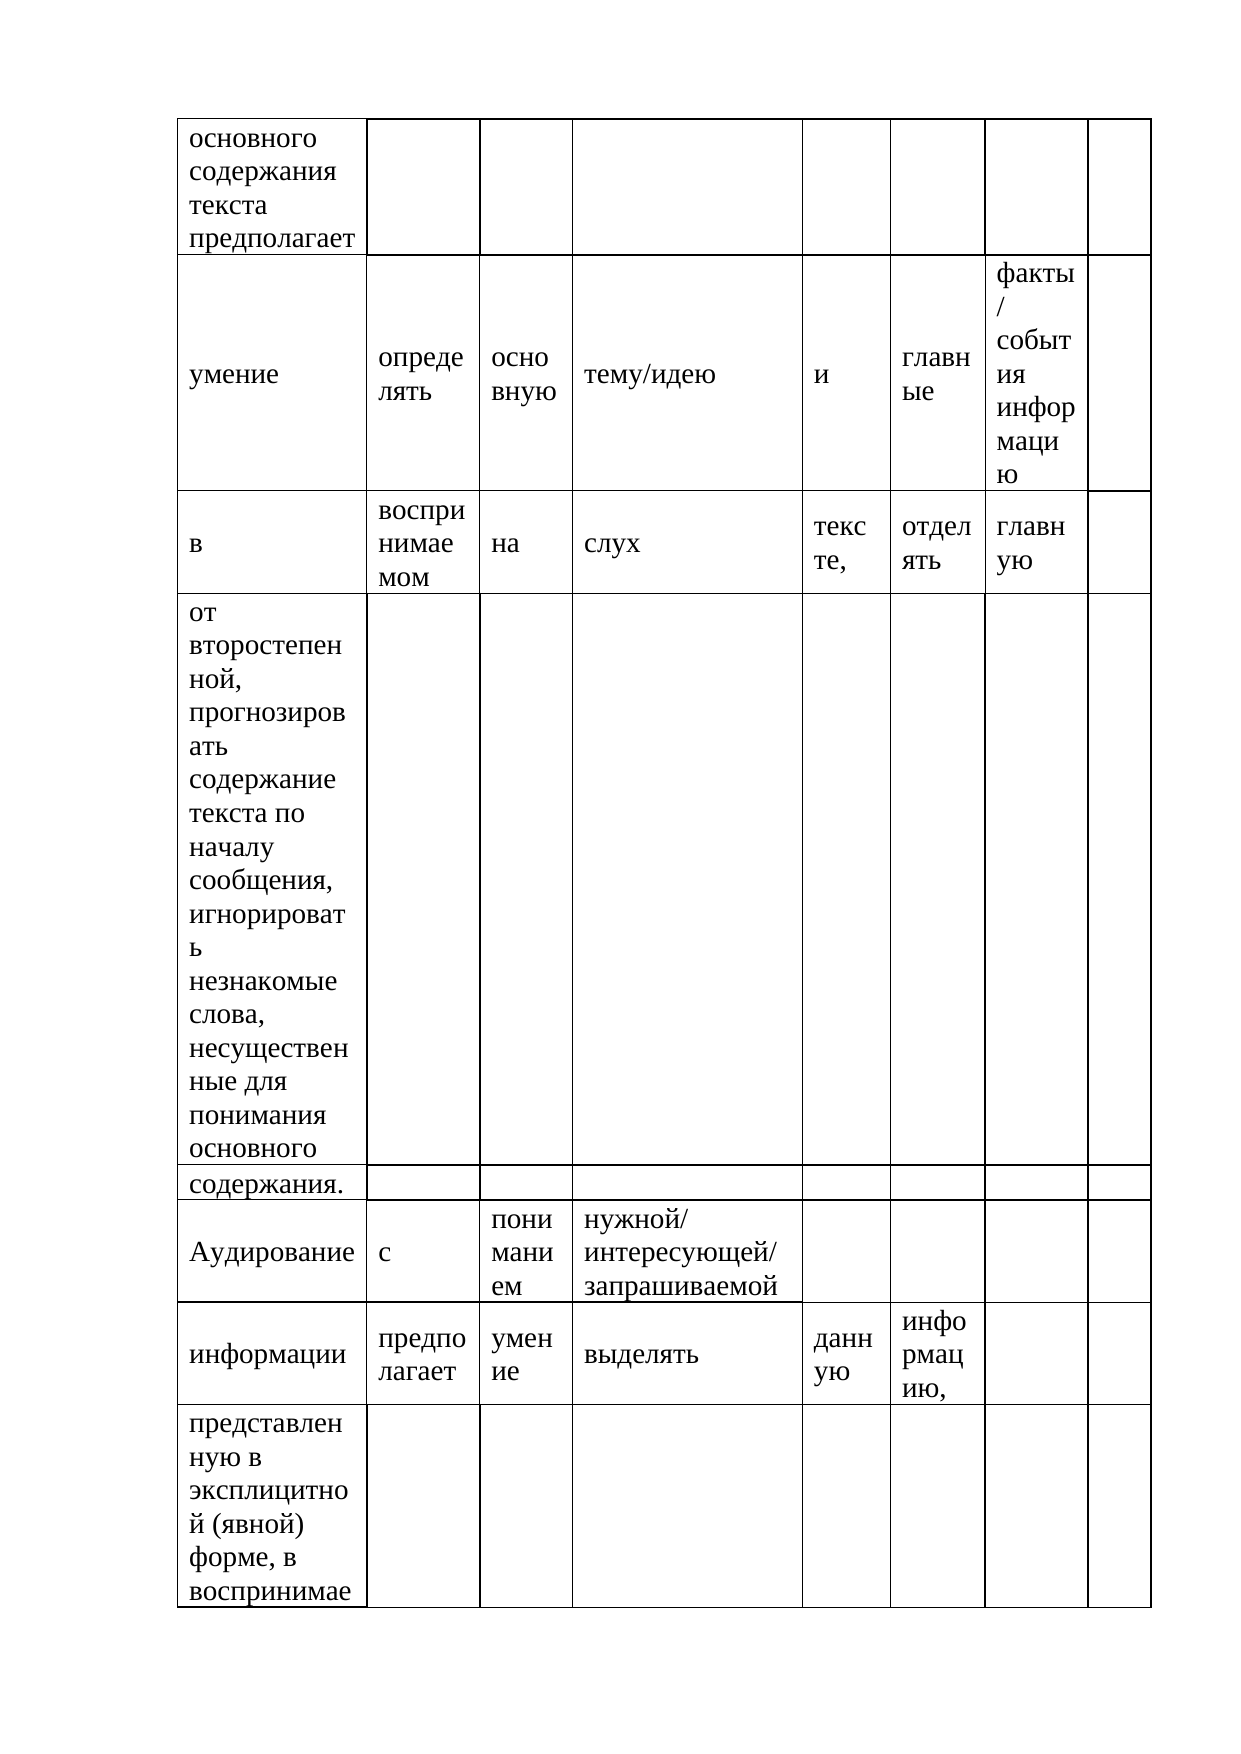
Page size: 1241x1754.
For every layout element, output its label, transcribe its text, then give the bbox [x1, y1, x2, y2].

table_cell умение [178, 255, 366, 490]
table_cell [891, 594, 984, 1164]
table_cell [1089, 1405, 1150, 1606]
table_cell основную [480, 256, 572, 490]
table_cell [1089, 1166, 1150, 1199]
table_cell предполагает [367, 1303, 479, 1404]
table_cell тексте, [803, 491, 890, 592]
table_cell информацию, [891, 1303, 984, 1404]
table_cell [1089, 492, 1150, 592]
table_cell [891, 1166, 984, 1199]
table_cell [986, 1405, 1087, 1606]
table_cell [178, 1405, 366, 1606]
table_cell нужной/интересующей/запрашиваемой [573, 1201, 802, 1301]
table_cell содержания. [178, 1165, 366, 1199]
table_cell [986, 1201, 1087, 1301]
table_cell информации [178, 1303, 366, 1404]
table_cell воспринимаемом [367, 491, 479, 592]
table_cell факты/события информацию [986, 256, 1087, 490]
table_cell [803, 1405, 890, 1606]
table_cell [573, 594, 802, 1164]
table_cell Аудирование [178, 1200, 366, 1301]
table_cell [573, 1166, 802, 1199]
table_cell данную [803, 1303, 890, 1404]
table_cell [481, 120, 572, 254]
table_cell [368, 594, 479, 1164]
table_cell выделять [573, 1303, 802, 1404]
table_cell [573, 120, 802, 254]
table_cell в [178, 491, 366, 592]
table_cell [573, 1405, 802, 1606]
table_cell [481, 1405, 572, 1606]
table_cell [891, 120, 984, 254]
table_cell и [803, 256, 890, 490]
table_cell определять [367, 256, 479, 490]
table_cell [368, 120, 479, 254]
table_cell отделять [891, 491, 985, 592]
table_cell [803, 1201, 890, 1301]
table_cell пониманием [480, 1201, 572, 1301]
table_cell [1089, 120, 1150, 254]
table_cell [368, 1405, 479, 1606]
table_cell [481, 1166, 572, 1199]
table_cell [986, 120, 1087, 254]
table_cell [986, 1303, 1087, 1404]
table_cell [1089, 594, 1150, 1164]
table_cell на [480, 491, 572, 592]
table_cell тему/идею [573, 256, 802, 490]
table_cell [986, 1166, 1087, 1199]
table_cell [178, 119, 366, 254]
table_cell [803, 1166, 890, 1199]
table_cell слух [573, 491, 802, 592]
table_cell главные [891, 256, 985, 490]
table_cell умение [480, 1303, 572, 1404]
table_cell [1089, 1201, 1150, 1301]
table_cell от второстепенной, прогнозировать содержание текста по началу сообщения, игнорировать незнакомые слова, несущественные для понимания основного [178, 594, 366, 1164]
table_cell главную [986, 491, 1087, 592]
table_cell [986, 594, 1087, 1164]
table_cell [1089, 1303, 1150, 1404]
table_cell [803, 120, 890, 254]
table_cell [891, 1201, 984, 1301]
table_cell [1089, 256, 1150, 490]
table_cell [481, 594, 572, 1164]
table_cell [891, 1405, 984, 1606]
table_cell [803, 594, 890, 1164]
table_cell [368, 1166, 479, 1199]
table_cell с [367, 1201, 479, 1301]
